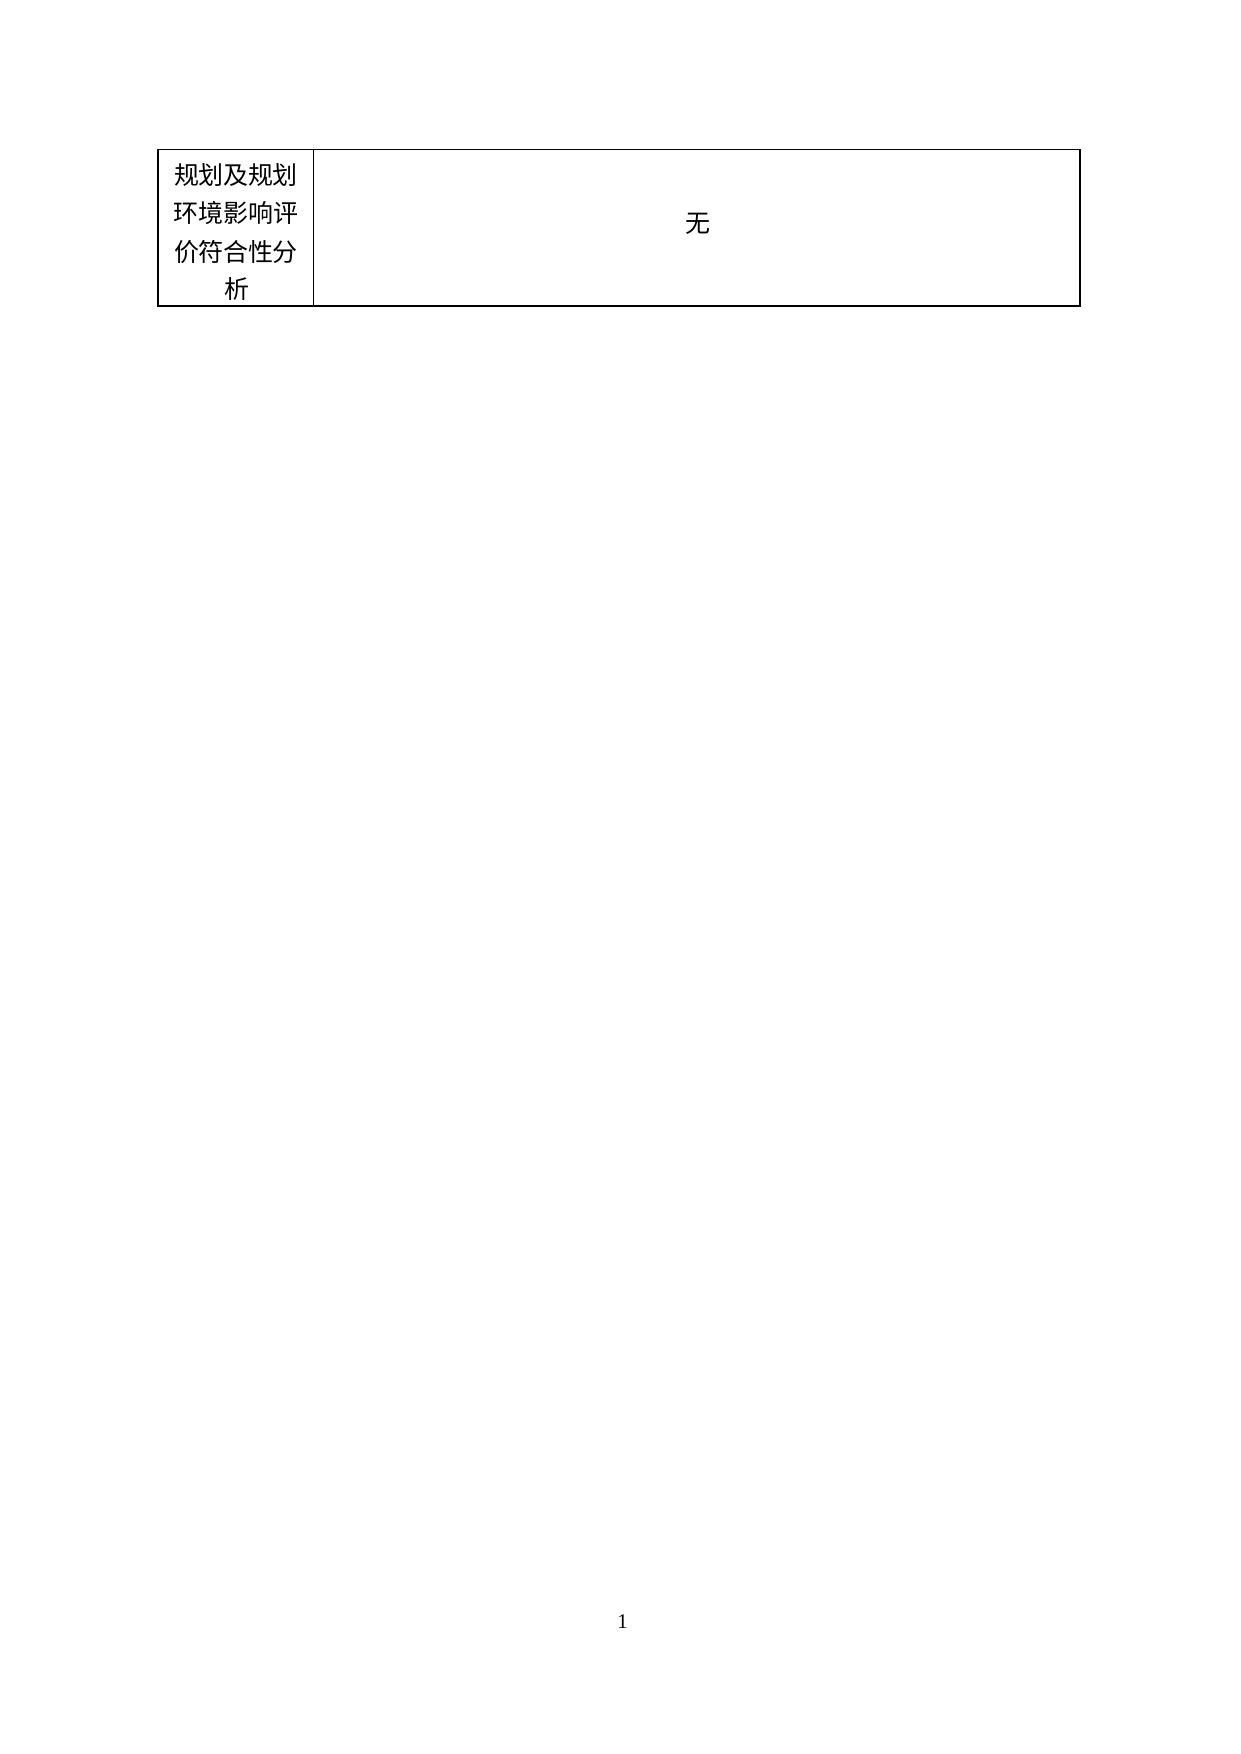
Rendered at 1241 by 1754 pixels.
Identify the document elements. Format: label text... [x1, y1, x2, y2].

table_cell 规划及规划 环境影响评 价符合性分 析 [159, 150, 313, 305]
table_cell 无 [314, 150, 1079, 305]
